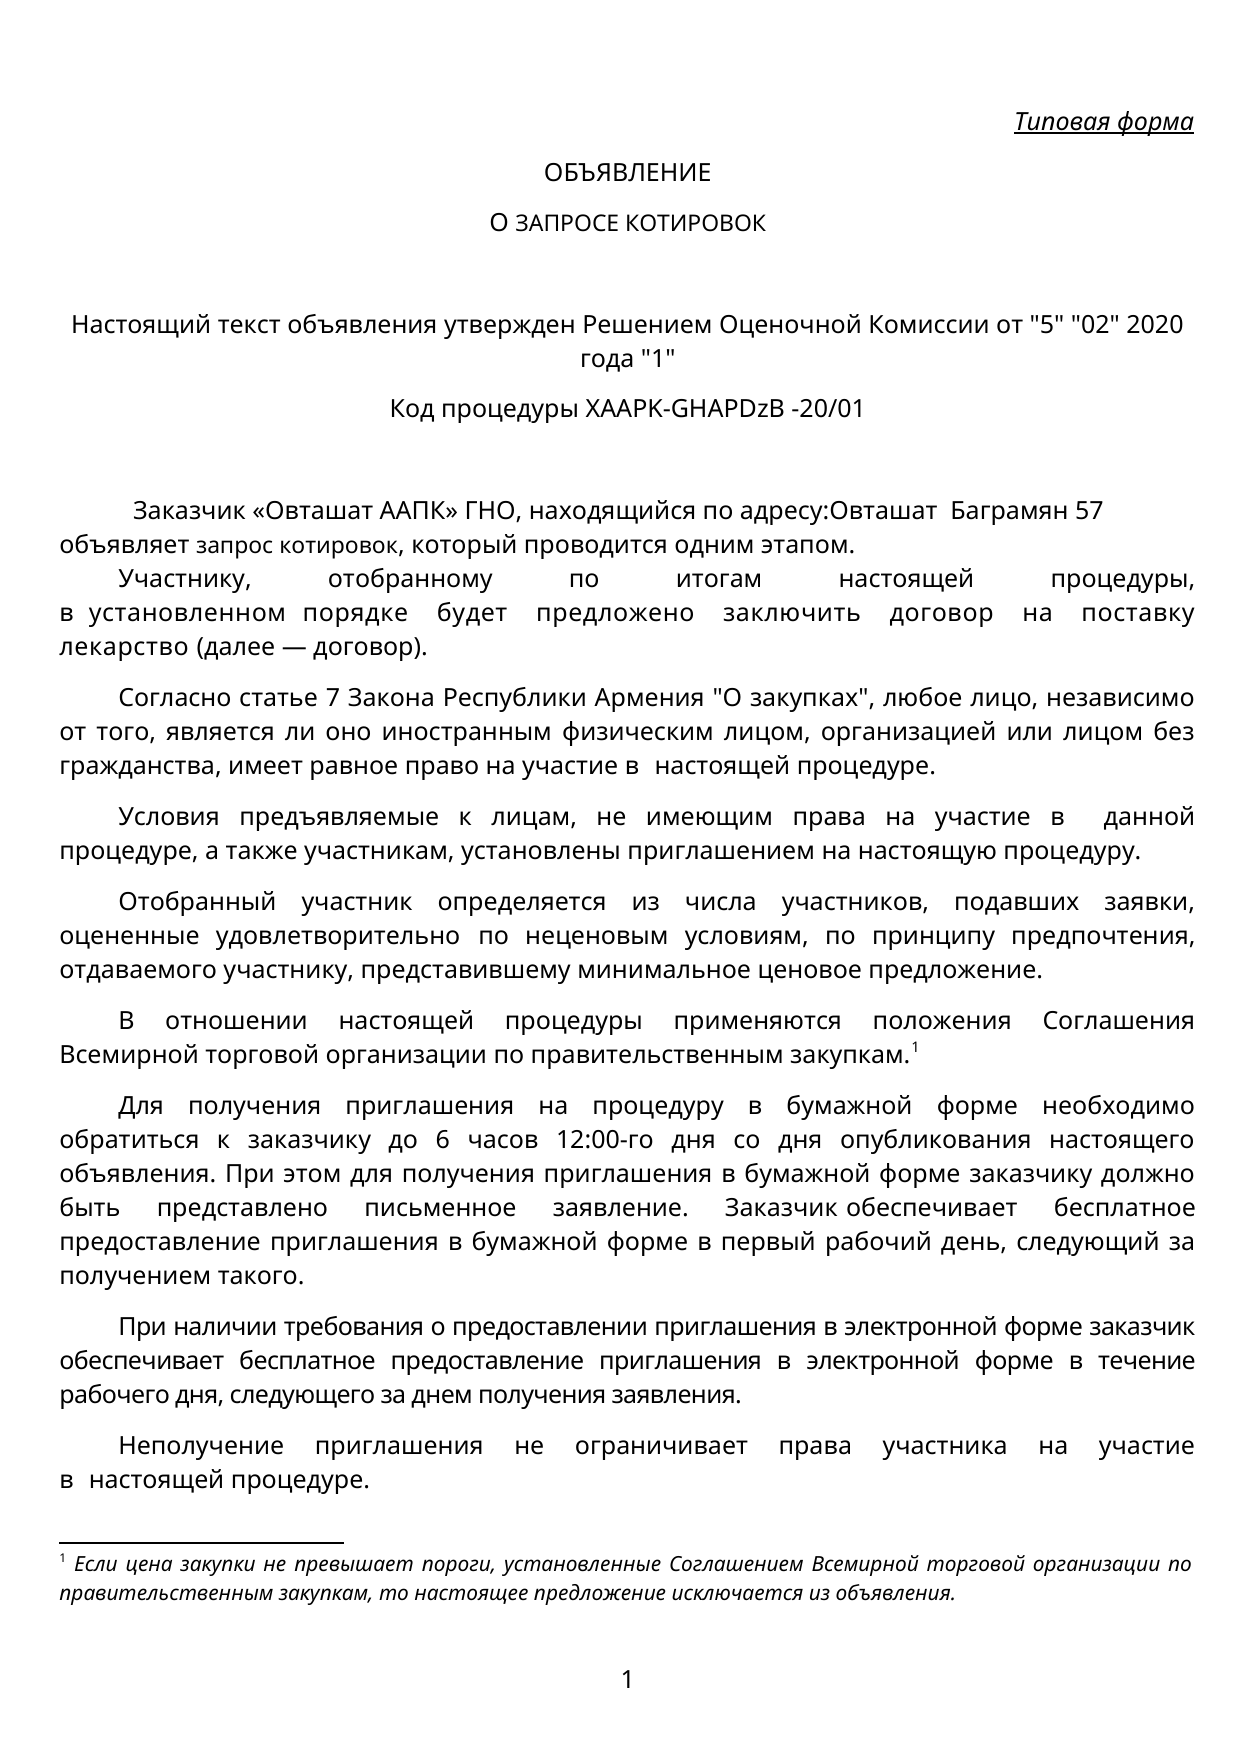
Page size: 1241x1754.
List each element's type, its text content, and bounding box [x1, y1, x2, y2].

text О ЗАПРОСЕ КОТИРОВОК [59, 205, 1196, 239]
text Неполучение приглашения не ограничивает права участника на участие в настоящей процедуре. [59, 1427, 1196, 1496]
text Настоящий текст объявления утвержден Решением Оценочной Комиссии от "5" "02" 2020 года "1" [59, 306, 1196, 374]
text Согласно статье 7 Закона Республики Армения "О закупках", любое лицо, независимо от того, является ли оно иностранным физическим лицом, организацией или лицом без гражданства, имеет равное право на участие в настоящей процедуре. [59, 680, 1196, 782]
text Заказчик «Овташат ААПК» ГНО, находящийся по адресу:Овташат Баграмян 57 объявляет запрос котировок, который проводится одним этапом. [59, 493, 1196, 561]
text Условия предъявляемые к лицам, не имеющим права на участие в данной процедуре, а также участникам, установлены приглашением на настоящую процедуру. [59, 799, 1196, 867]
text В отношении настоящей процедуры применяются положения Соглашения Всемирной торговой организации по правительственным закупкам. [59, 1002, 1196, 1071]
text Отобранный участник определяется из числа участников, подавших заявки, оцененные удовлетворительно по неценовым условиям, по принципу предпочтения, отдаваемого участнику, представившему минимальное ценовое предложение. [59, 884, 1196, 986]
text При наличии требования о предоставлении приглашения в электронной форме заказчик обеспечивает бесплатное предоставление приглашения в электронной форме в течение рабочего дня, следующего за днем получения заявления. [59, 1308, 1196, 1411]
text Для получения приглашения на процедуру в бумажной форме необходимо обратиться к заказчику до 6 часов 12:00-го дня со дня опубликования настоящего объявления. При этом для получения приглашения в бумажной форме заказчику должно быть представлено письменное заявление. Заказчик обеспечивает бесплатное предоставление приглашения в бумажной форме в первый рабочий день, следующий за получением такого. [59, 1087, 1196, 1292]
text Код процедуры ХAAPK-GHAPDzB -20/01 [59, 391, 1196, 425]
text Типовая форма [59, 103, 1197, 137]
text ОБЪЯВЛЕНИЕ [59, 154, 1196, 188]
text Участнику, отобранному по итогам настоящей процедуры, в установленном порядке будет предложено заключить договор на поставку лекарство (далее — договор). [59, 561, 1196, 663]
